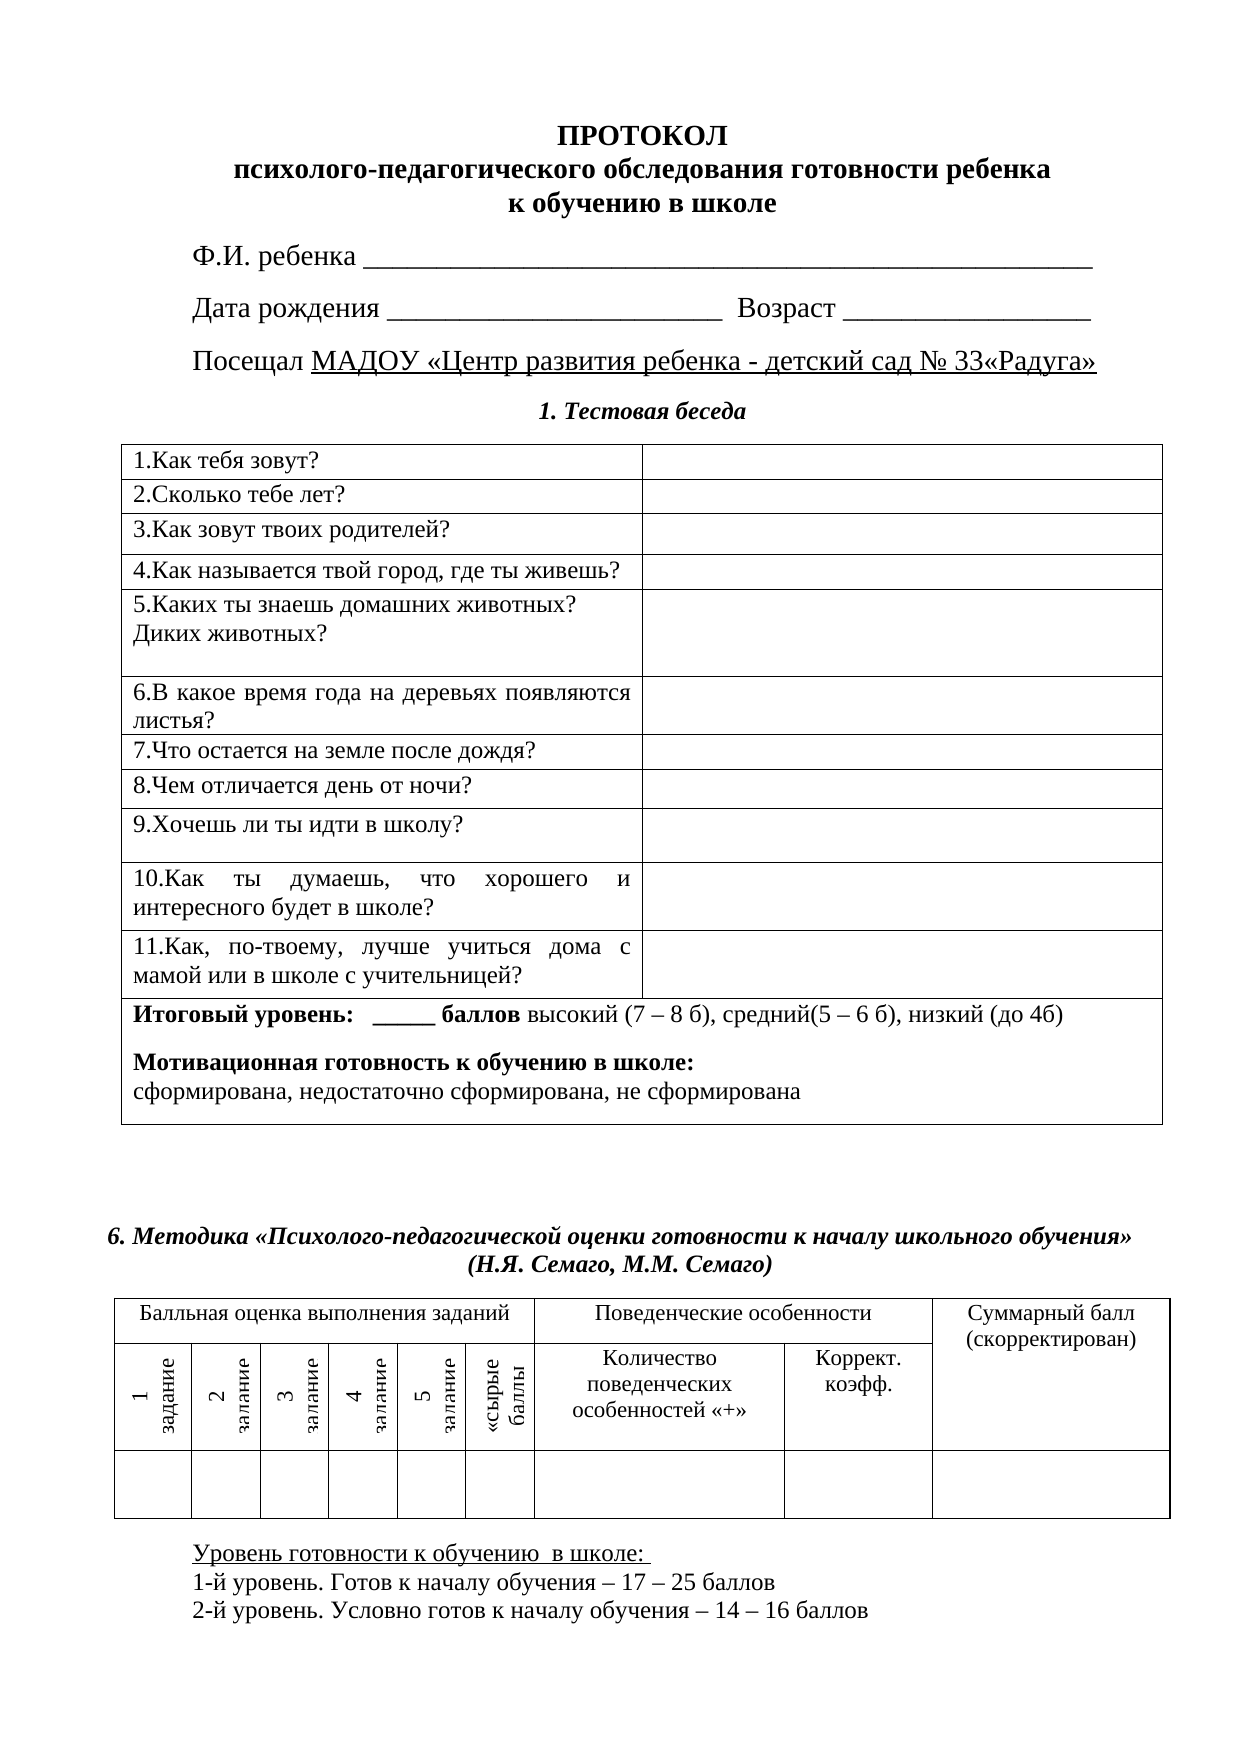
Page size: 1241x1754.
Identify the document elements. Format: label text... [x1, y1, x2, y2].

table_cell 3 задание [261, 1344, 328, 1449]
table_cell 5 задание [398, 1344, 465, 1449]
table_cell [535, 1451, 784, 1518]
table_cell 5.Каких ты знаешь домашних животных? Диких животных? [122, 590, 642, 676]
text 1. Тестовая беседа [133, 396, 1152, 425]
table_cell 2 задание [192, 1344, 260, 1449]
table_cell [192, 1451, 260, 1518]
table_cell [643, 590, 1162, 676]
table_cell 2.Сколько тебе лет? [122, 480, 642, 513]
table_cell 4 задание [329, 1344, 397, 1449]
table_cell 10.Как ты думаешь, что хорошего и интересного будет в школе? [122, 863, 642, 930]
table_cell [643, 677, 1162, 734]
text 1-й уровень. Готов к началу обучения – 17 – 25 баллов [133, 1567, 1152, 1595]
table_header [643, 445, 1162, 478]
table_cell [643, 863, 1162, 930]
table_cell [643, 809, 1162, 862]
table_header Суммарный балл (скорректирован) [933, 1299, 1169, 1449]
table_cell [643, 931, 1162, 998]
table_header Балльная оценка выполнения заданий [115, 1299, 534, 1343]
table_cell Количество поведенческих особенностей «+» [535, 1344, 784, 1449]
text ПРОТОКОЛ [133, 118, 1152, 152]
table_header 1.Как тебя зовут? [122, 445, 642, 478]
table_header Поведенческие особенности [535, 1299, 932, 1343]
table_cell 7.Что остается на земле после дождя? [122, 735, 642, 769]
table_cell [643, 480, 1162, 513]
table_cell 3.Как зовут твоих родителей? [122, 514, 642, 554]
text Дата рождения _______________________ Возраст _________________ [192, 291, 1152, 324]
text к обучению в школе [133, 185, 1152, 219]
text Уровень готовности к обучению в школе: [133, 1538, 1152, 1567]
text 2-й уровень. Условно готов к началу обучения – 14 – 16 баллов [133, 1595, 1152, 1624]
table_cell 6.В какое время года на деревьях появляются листья? [122, 677, 642, 734]
table_cell Итоговый уровень: _____ баллов высокий (7 – 8 б), средний(5 – 6 б), низкий (до 4б) Мотивационная готовность к обучению в школе: сформирована, недостаточно сформирована, не сформирована [122, 999, 1162, 1124]
table_cell 4.Как называется твой город, где ты живешь? [122, 555, 642, 588]
table_cell [398, 1451, 465, 1518]
table_cell [785, 1451, 932, 1518]
table_cell [643, 770, 1162, 808]
table_cell [329, 1451, 397, 1518]
text психолого-педагогического обследования готовности ребенка [133, 152, 1152, 185]
table_cell [643, 555, 1162, 588]
text (Н.Я. Семаго, М.М. Семаго) [88, 1249, 1152, 1278]
table_cell [115, 1451, 191, 1518]
text Посещал МАДОУ «Центр развития ребенка - детский сад № 33«Радуга» [192, 343, 1152, 377]
table_cell [643, 514, 1162, 554]
table_cell [466, 1451, 534, 1518]
text Ф.И. ребенка __________________________________________________ [192, 238, 1152, 271]
table_cell [643, 735, 1162, 769]
table_cell 8.Чем отличается день от ночи? [122, 770, 642, 808]
text 6. Методика «Психолого-педагогической оценки готовности к началу школьного обучения» [88, 1221, 1152, 1249]
table_cell «сырые баллы [466, 1344, 534, 1449]
table_cell Коррект. коэфф. [785, 1344, 932, 1449]
table_cell 9.Хочешь ли ты идти в школу? [122, 809, 642, 862]
table_cell [933, 1451, 1169, 1518]
table_cell 11.Как, по-твоему, лучше учиться дома с мамой или в школе с учительницей? [122, 931, 642, 998]
table_cell [261, 1451, 328, 1518]
table_cell 1 задание [115, 1344, 191, 1449]
